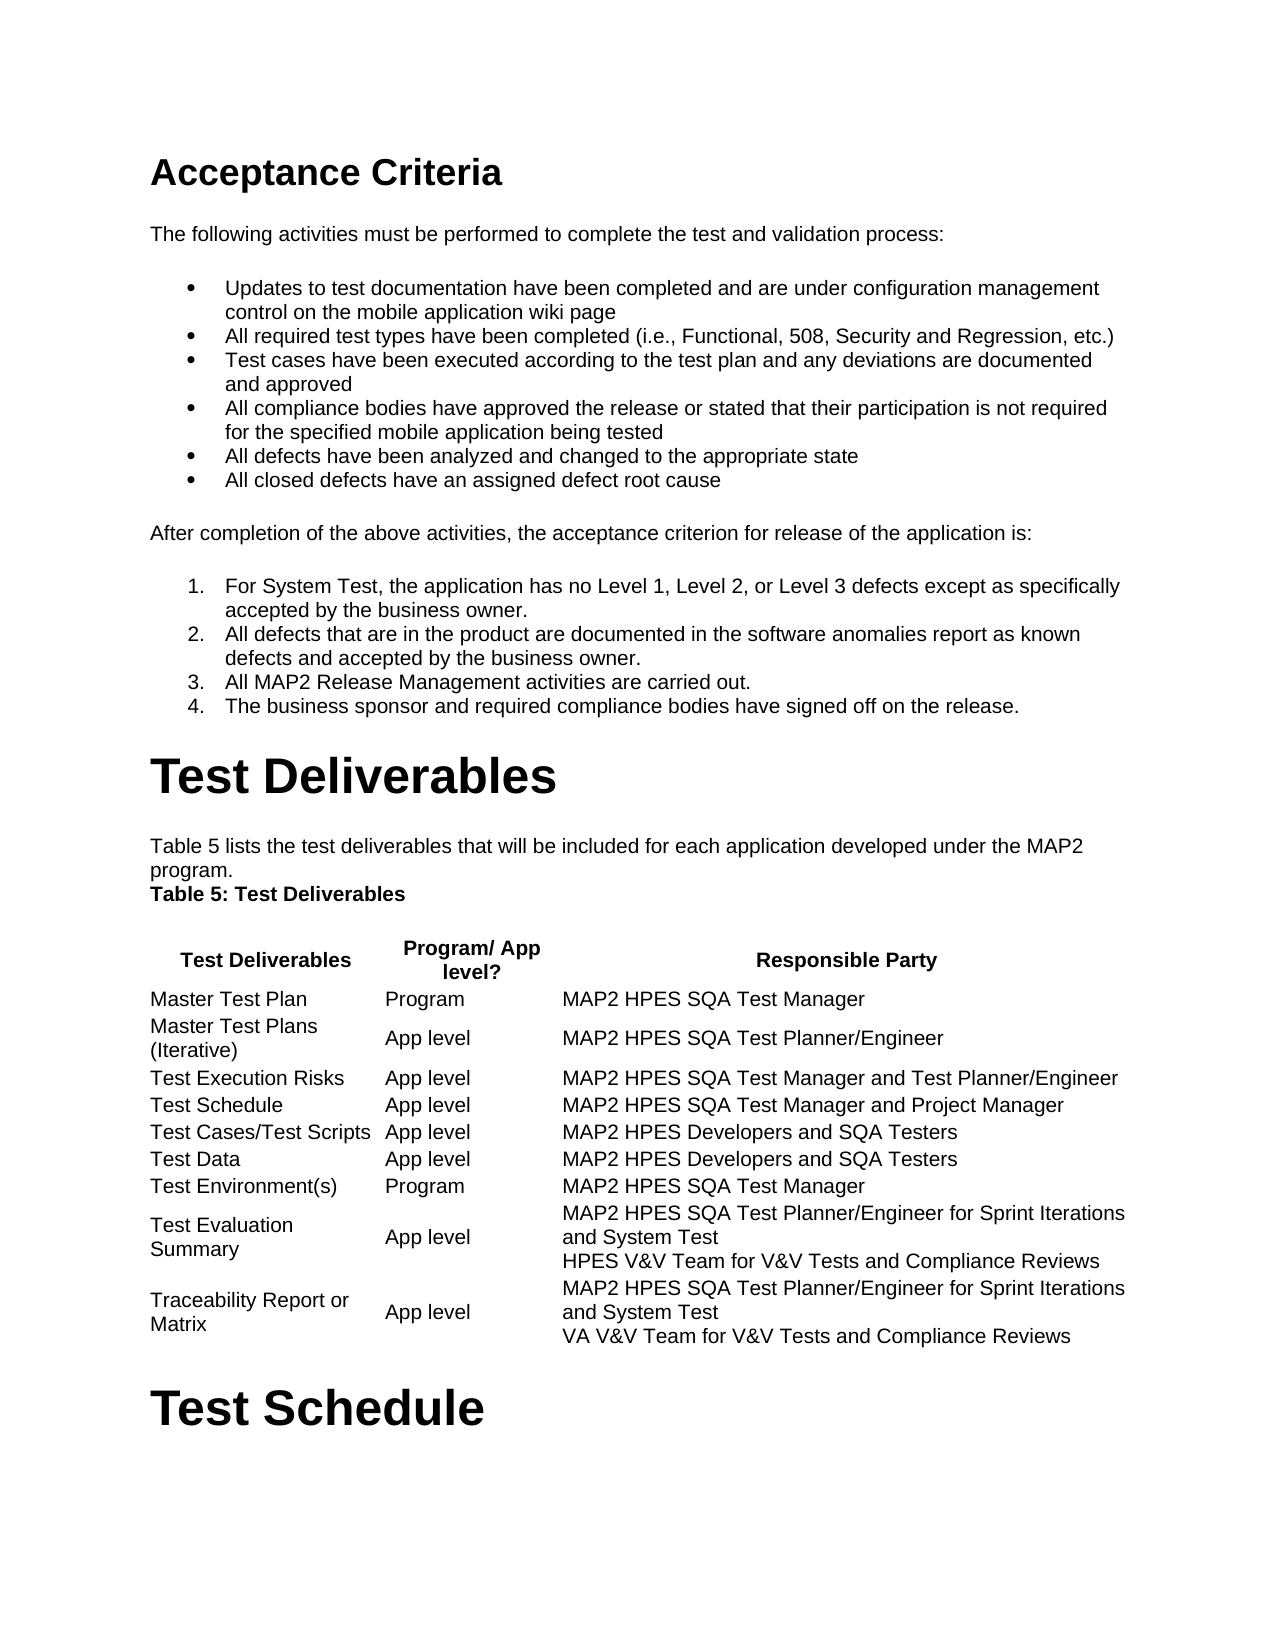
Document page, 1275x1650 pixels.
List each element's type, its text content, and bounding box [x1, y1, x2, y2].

list All closed defects have an assigned defect root cause [187, 468, 1125, 492]
table_header Test Deliverables [149, 935, 383, 986]
table_header Program/ App level? [383, 935, 560, 986]
table_cell MAP2 HPES Developers and SQA Testers [560, 1145, 1133, 1172]
table_cell Master Test Plans (Iterative) [149, 1013, 383, 1064]
table_cell Test Execution Risks [149, 1064, 383, 1091]
table_cell MAP2 HPES SQA Test Planner/Engineer for Sprint Iterations and System Test HPES V&V Team for V&V Tests and Compliance Reviews [560, 1199, 1133, 1274]
table_cell MAP2 HPES SQA Test Manager and Test Planner/Engineer [560, 1064, 1133, 1091]
table_cell App level [383, 1064, 560, 1091]
list All MAP2 Release Management activities are carried out. [187, 670, 1125, 694]
list All compliance bodies have approved the release or stated that their participation is not required for the specified mobile application being tested [187, 396, 1125, 443]
table_cell Program [383, 1172, 560, 1199]
table_header Responsible Party [560, 935, 1133, 986]
text Table 5 lists the test deliverables that will be included for each application developed under the MAP2 program. Table 5: Test Deliverables [150, 833, 1125, 905]
subtitle Acceptance Criteria [150, 150, 1125, 193]
table_cell App level [383, 1274, 560, 1349]
text The following activities must be performed to complete the test and validation process: [150, 222, 1125, 246]
table_cell Program [383, 986, 560, 1013]
table_cell MAP2 HPES SQA Test Planner/Engineer [560, 1013, 1133, 1064]
table_cell MAP2 HPES SQA Test Manager [560, 986, 1133, 1013]
table_cell Test Data [149, 1145, 383, 1172]
list All required test types have been completed (i.e., Functional, 508, Security and Regression, etc.) [187, 323, 1125, 347]
list All defects have been analyzed and changed to the appropriate state [187, 443, 1125, 468]
table_cell App level [383, 1091, 560, 1118]
table_cell Test Schedule [149, 1091, 383, 1118]
table_cell MAP2 HPES Developers and SQA Testers [560, 1118, 1133, 1145]
list Updates to test documentation have been completed and are under configuration management control on the mobile application wiki page [187, 275, 1125, 323]
table_cell MAP2 HPES SQA Test Manager and Project Manager [560, 1091, 1133, 1118]
list All defects that are in the product are documented in the software anomalies report as known defects and accepted by the business owner. [187, 622, 1125, 670]
table_cell App level [383, 1118, 560, 1145]
text After completion of the above activities, the acceptance criterion for release of the application is: [150, 521, 1125, 545]
table_cell App level [383, 1199, 560, 1274]
table_cell MAP2 HPES SQA Test Manager [560, 1172, 1133, 1199]
table_cell Test Environment(s) [149, 1172, 383, 1199]
subtitle Test Deliverables [150, 747, 1125, 804]
table_cell App level [383, 1013, 560, 1064]
table_cell Master Test Plan [149, 986, 383, 1013]
subtitle Test Schedule [150, 1378, 1125, 1436]
list Test cases have been executed according to the test plan and any deviations are documented and approved [187, 347, 1125, 396]
table_cell Test Evaluation Summary [149, 1199, 383, 1274]
table_cell Test Cases/Test Scripts [149, 1118, 383, 1145]
table_cell MAP2 HPES SQA Test Planner/Engineer for Sprint Iterations and System Test VA V&V Team for V&V Tests and Compliance Reviews [560, 1274, 1133, 1349]
list The business sponsor and required compliance bodies have signed off on the release. [187, 694, 1125, 718]
list For System Test, the application has no Level 1, Level 2, or Level 3 defects except as specifically accepted by the business owner. [187, 574, 1125, 622]
table_cell Traceability Report or Matrix [149, 1274, 383, 1349]
table_cell App level [383, 1145, 560, 1172]
